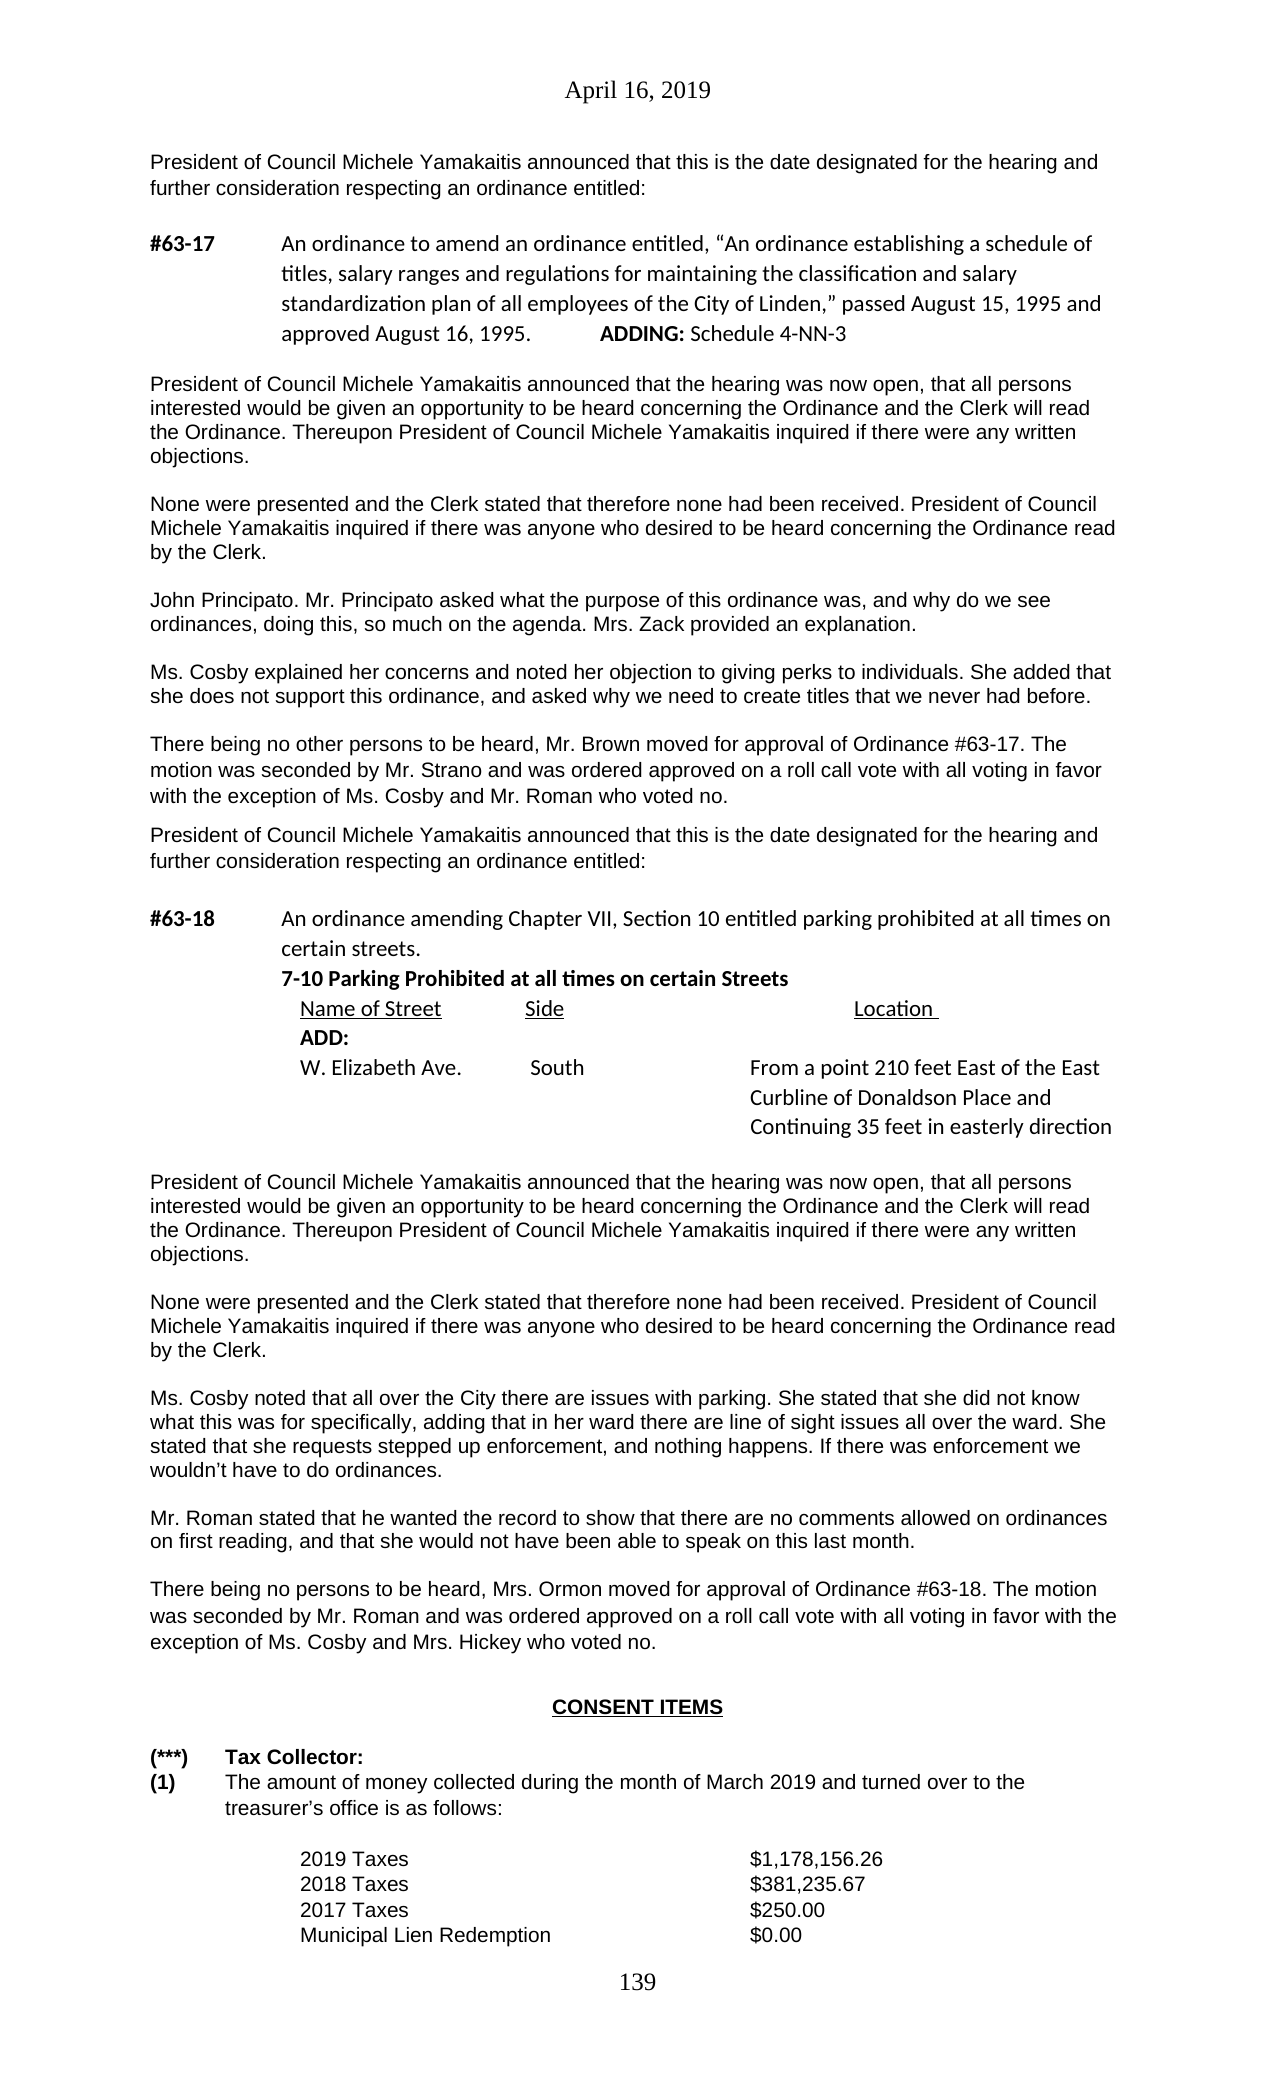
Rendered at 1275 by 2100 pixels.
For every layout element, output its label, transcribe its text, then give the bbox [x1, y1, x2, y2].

text 2018 Taxes $381,235.67 [225, 1872, 1125, 1896]
text President of Council Michele Yamakaitis announced that the hearing was now open, that all persons interested would be given an opportunity to be heard concerning the Ordinance and the Clerk will read the Ordinance. Thereupon President of Council Michele Yamakaitis inquired if there were any written objections. [150, 1170, 1125, 1266]
text 2017 Taxes $250.00 [225, 1897, 1125, 1921]
text Curbline of Donaldson Place and [150, 1083, 1125, 1111]
text 2019 Taxes $1,178,156.26 [225, 1847, 1125, 1871]
text President of Council Michele Yamakaitis announced that this is the date designated for the hearing and [150, 823, 1125, 847]
text President of Council Michele Yamakaitis announced that the hearing was now open, that all persons interested would be given an opportunity to be heard concerning the Ordinance and the Clerk will read the Ordinance. Thereupon President of Council Michele Yamakaitis inquired if there were any written objections. [150, 372, 1125, 468]
text Ms. Cosby explained her concerns and noted her objection to giving perks to individuals. She added that she does not support this ordinance, and asked why we need to create titles that we never had before. [150, 660, 1125, 708]
text ADD: [150, 1023, 1125, 1051]
text W. Elizabeth Ave. South From a point 210 feet East of the East [150, 1053, 1125, 1081]
text further consideration respecting an ordinance entitled: [150, 849, 1125, 873]
text #63-18 An ordinance amending Chapter VII, Section 10 entitled parking prohibited at all times on certain streets. [150, 904, 1125, 962]
text Municipal Lien Redemption $0.00 [225, 1923, 1125, 1947]
text Name of Street Side Location [150, 994, 1125, 1022]
text (***) Tax Collector: [150, 1744, 1125, 1768]
text Mr. Roman stated that he wanted the record to show that there are no comments allowed on ordinances on first reading, and that she would not have been able to speak on this last month. [150, 1505, 1125, 1553]
text further consideration respecting an ordinance entitled: [150, 176, 1125, 200]
text President of Council Michele Yamakaitis announced that this is the date designated for the hearing and [150, 150, 1125, 174]
text There being no persons to be heard, Mrs. Ormon moved for approval of Ordinance #63-18. The motion was seconded by Mr. Roman and was ordered approved on a roll call vote with all voting in favor with the exception of Ms. Cosby and Mrs. Hickey who voted no. [150, 1577, 1125, 1654]
text Continuing 35 feet in easterly direction [150, 1112, 1125, 1140]
text Ms. Cosby noted that all over the City there are issues with parking. She stated that she did not know what this was for specifically, adding that in her ward there are line of sight issues all over the ward. She stated that she requests stepped up enforcement, and nothing happens. If there was enforcement we wouldn’t have to do ordinances. [150, 1386, 1125, 1481]
text There being no other persons to be heard, Mr. Brown moved for approval of Ordinance #63-17. The motion was seconded by Mr. Strano and was ordered approved on a roll call vote with all voting in favor with the exception of Ms. Cosby and Mr. Roman who voted no. [150, 732, 1125, 808]
list The amount of money collected during the month of March 2019 and turned over to the treasurer’s office is as follows: [150, 1770, 1125, 1819]
text 7-10 Parking Prohibited at all times on certain Streets [244, 964, 1125, 992]
text John Principato. Mr. Principato asked what the purpose of this ordinance was, and why do we see ordinances, doing this, so much on the agenda. Mrs. Zack provided an explanation. [150, 588, 1125, 636]
text #63-17 An ordinance to amend an ordinance entitled, “An ordinance establishing a schedule of titles, salary ranges and regulations for maintaining the classification and salary standardization plan of all employees of the City of Linden,” passed August 15, 1995 and approved August 16, 1995. ADDING: Schedule 4-NN-3 [150, 229, 1125, 347]
text CONSENT ITEMS [150, 1695, 1125, 1719]
